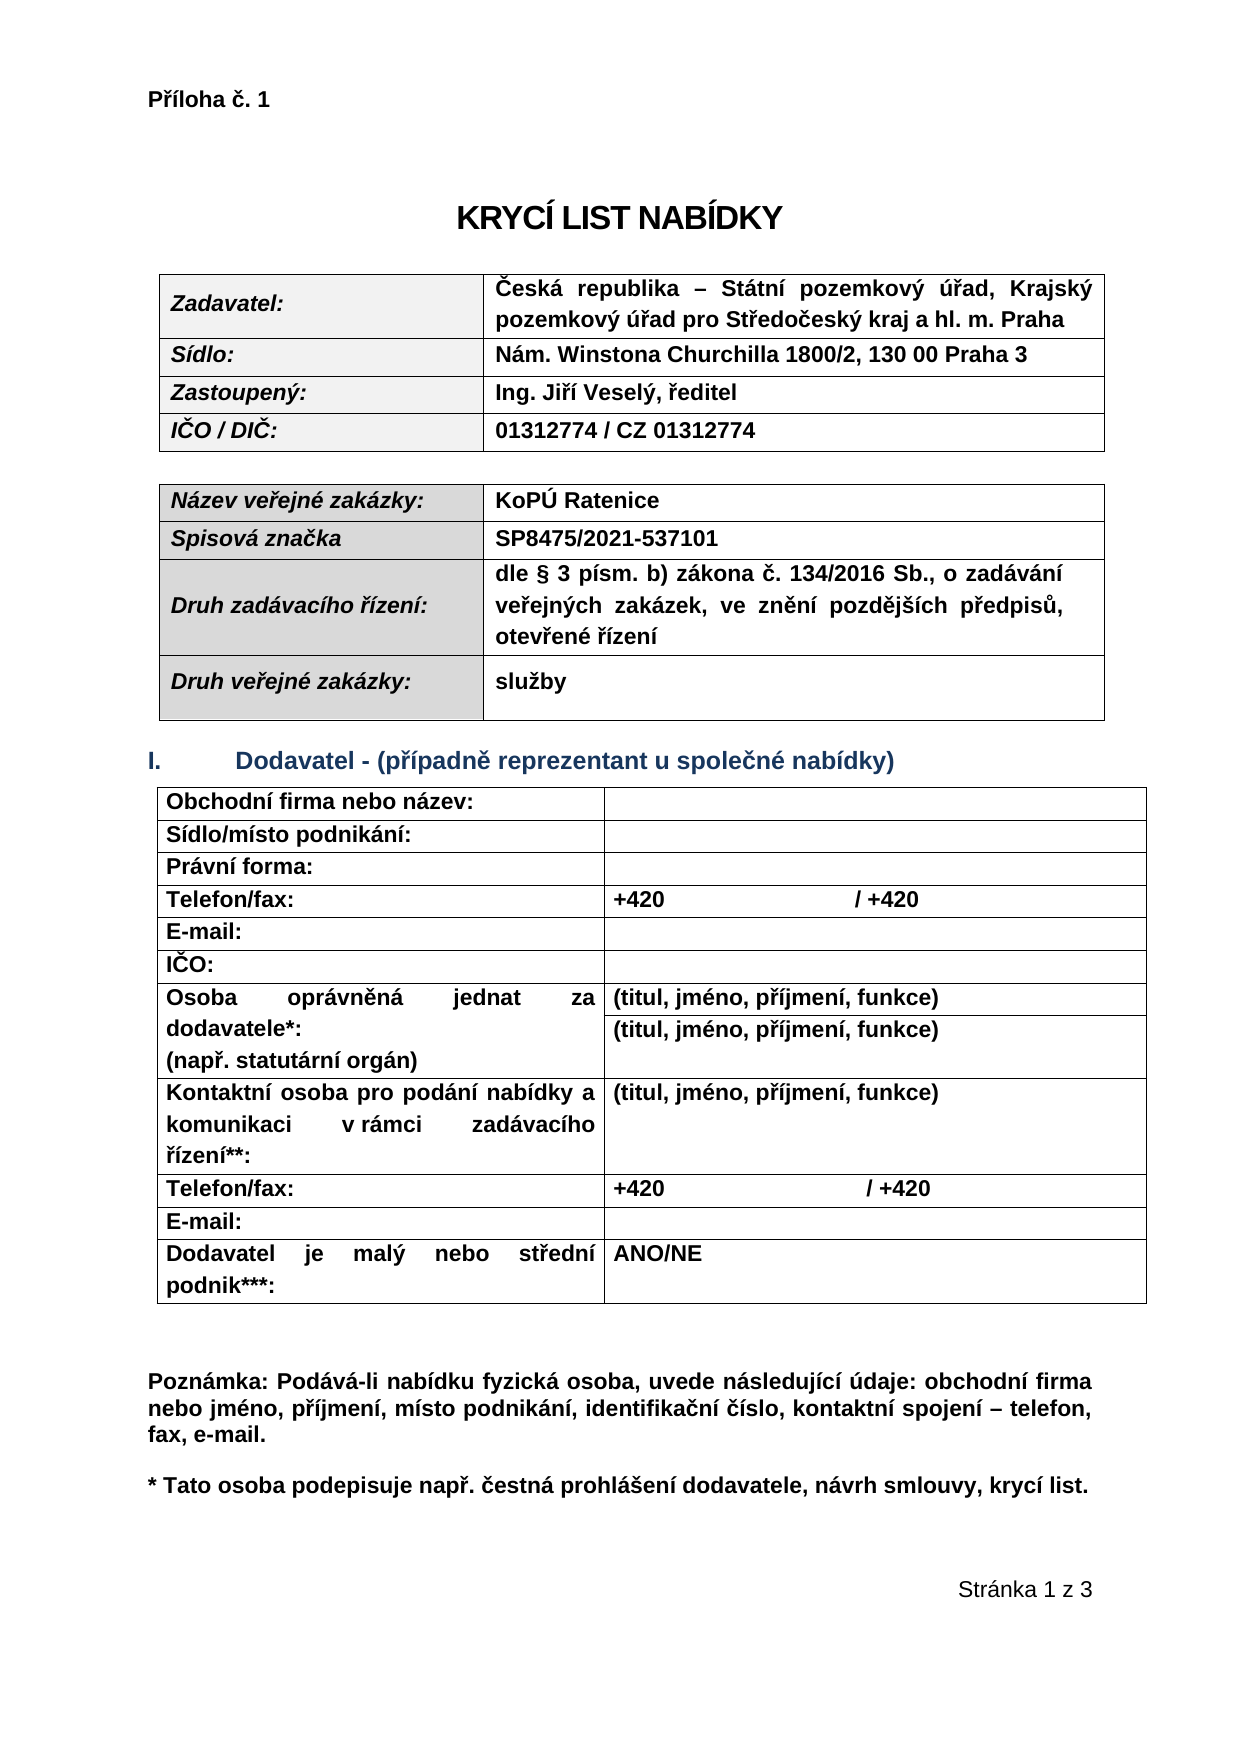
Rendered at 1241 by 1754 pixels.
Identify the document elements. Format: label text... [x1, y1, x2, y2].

table_cell [605, 918, 1146, 950]
table_cell [605, 951, 1146, 982]
table_header Zadavatel: [160, 275, 483, 338]
table_cell Sídlo: [160, 339, 483, 376]
table_cell Telefon/fax: [158, 886, 604, 917]
text Poznámka: Podává-li nabídku fyzická osoba, uvede následující údaje: obchodní firma nebo jméno, příjmení, místo podnikání, identifikační číslo, kontaktní spojení – telefon, fax, e-mail. [148, 1368, 1093, 1447]
text * Tato osoba podepisuje např. čestná prohlášení dodavatele, návrh smlouvy, krycí list. [148, 1472, 1093, 1499]
table_cell Telefon/fax: [158, 1175, 604, 1207]
table_cell SP8475/2021-537101 [484, 522, 1104, 559]
table_cell Sídlo/místo podnikání: [158, 821, 604, 852]
table_cell Osoba oprávněná jednat za dodavatele*: (např. statutární orgán) [158, 984, 604, 1078]
title Krycí list nabídky [148, 198, 1093, 236]
table_cell Nám. Winstona Churchilla 1800/2, 130 00 Praha 3 [484, 339, 1104, 376]
table_cell IČO / DIČ: [160, 414, 483, 451]
table_cell Druh veřejné zakázky: [160, 656, 483, 719]
table_cell dle § 3 písm. b) zákona č. 134/2016 Sb., o zadávání veřejných zakázek, ve znění pozdějších předpisů, otevřené řízení [484, 560, 1104, 655]
table_header Obchodní firma nebo název: [158, 788, 604, 819]
table_cell +420 / +420 [605, 886, 1146, 917]
table_cell ANO/NE [605, 1240, 1146, 1303]
table_header KoPÚ Ratenice [484, 485, 1104, 521]
table_header Název veřejné zakázky: [160, 485, 483, 521]
table_cell IČO: [158, 951, 604, 982]
table_cell Dodavatel je malý nebo střední podnik***: [158, 1240, 604, 1303]
table_cell služby [484, 656, 1104, 719]
table_cell (titul, jméno, příjmení, funkce) [605, 1079, 1146, 1174]
table_cell Spisová značka [160, 522, 483, 559]
table_cell 01312774 / CZ 01312774 [484, 414, 1104, 451]
table_cell [605, 853, 1146, 885]
table_header Česká republika – Státní pozemkový úřad, Krajský pozemkový úřad pro Středočeský kraj a hl. m. Praha [484, 275, 1104, 338]
table_cell Kontaktní osoba pro podání nabídky a komunikaci v rámci zadávacího řízení**: [158, 1079, 604, 1174]
table_cell Právní forma: [158, 853, 604, 885]
table_cell (titul, jméno, příjmení, funkce) [605, 1016, 1146, 1078]
table_cell (titul, jméno, příjmení, funkce) [605, 984, 1146, 1015]
subtitle Dodavatel - (případně reprezentant u společné nabídky) [148, 746, 1093, 774]
table_cell [605, 821, 1146, 852]
table_cell Druh zadávacího řízení: [160, 560, 483, 655]
table_cell [605, 1208, 1146, 1239]
table_cell +420 / +420 [605, 1175, 1146, 1207]
table_cell Ing. Jiří Veselý, ředitel [484, 377, 1104, 413]
table_cell E-mail: [158, 1208, 604, 1239]
table_header [605, 788, 1146, 819]
table_cell E-mail: [158, 918, 604, 950]
table_cell Zastoupený: [160, 377, 483, 413]
